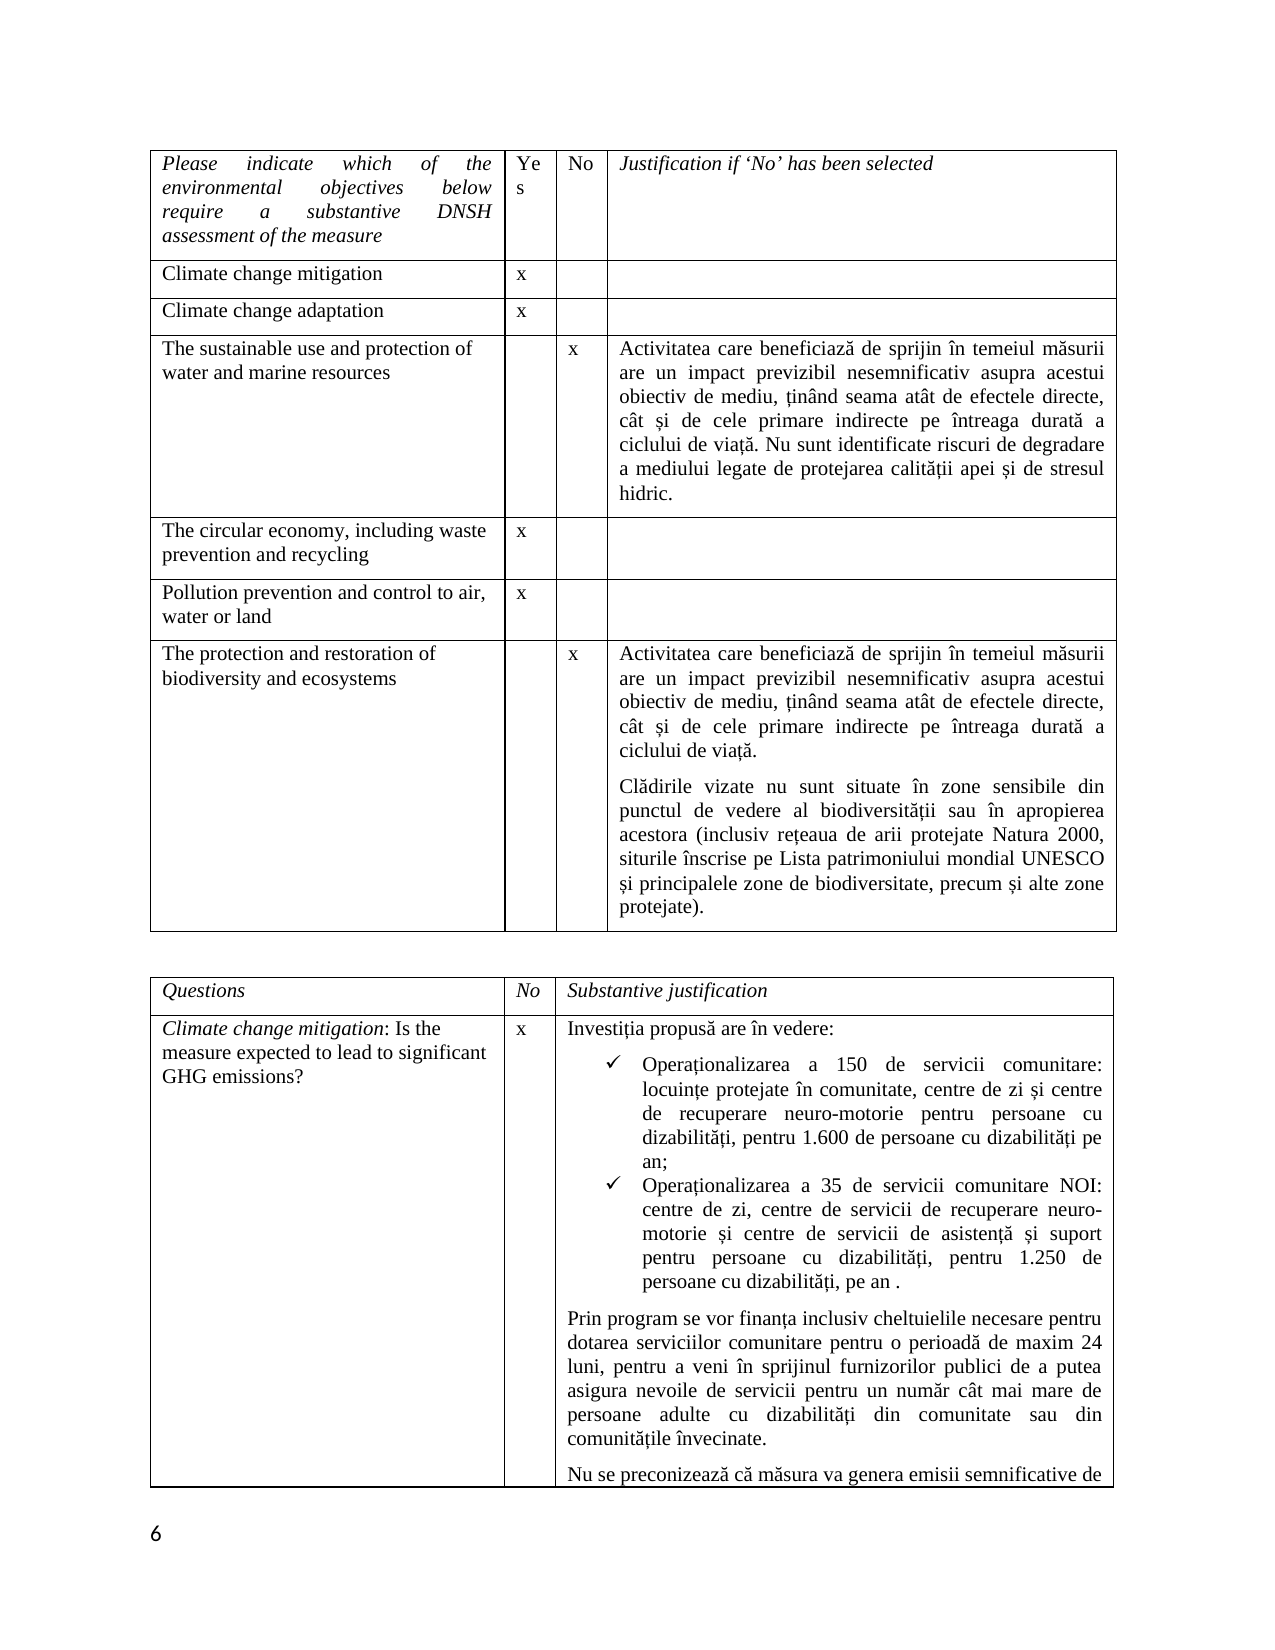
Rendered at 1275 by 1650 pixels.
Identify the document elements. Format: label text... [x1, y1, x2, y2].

table_header Yes [506, 151, 556, 260]
table_cell Climate change mitigation [151, 261, 504, 297]
table_header Please indicate which of the environmental objectives below require a substantive DNSH assessment of the measure [151, 151, 504, 260]
table_header Justification if ‘No’ has been selected [608, 151, 1116, 260]
table_cell Climate change adaptation [151, 299, 504, 335]
table_cell The sustainable use and protection of water and marine resources [151, 336, 504, 517]
table_cell [506, 641, 556, 931]
table_header Substantive justification [556, 978, 1113, 1015]
table_cell [557, 518, 607, 579]
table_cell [151, 1016, 504, 1486]
table_cell x [506, 580, 556, 640]
table_cell [608, 261, 1116, 297]
table_cell Activitatea care beneficiază de sprijin în temeiul măsurii are un impact previzibil nesemnificativ asupra acestui obiectiv de mediu, ținând seama atât de efectele directe, cât și de cele primare indirecte pe întreaga durată a ciclului de viață. Nu sunt identificate riscuri de degradare a mediului legate de protejarea calității apei și de stresul hidric. [608, 336, 1116, 517]
table_cell The protection and restoration of biodiversity and ecosystems [151, 641, 504, 931]
table_cell [608, 580, 1116, 640]
table_cell x [506, 518, 556, 579]
table_cell x [505, 1016, 555, 1486]
table_cell x [506, 299, 556, 335]
table_cell [506, 336, 556, 517]
table_cell [557, 299, 607, 335]
table_cell [608, 518, 1116, 579]
table_cell x [557, 641, 607, 931]
table_cell x [557, 336, 607, 517]
table_cell Pollution prevention and control to air, water or land [151, 580, 504, 640]
table_cell Activitatea care beneficiază de sprijin în temeiul măsurii are un impact previzibil nesemnificativ asupra acestui obiectiv de mediu, ținând seama atât de efectele directe, cât și de cele primare indirecte pe întreaga durată a ciclului de viață. Clădirile vizate nu sunt situate în zone sensibile din punctul de vedere al biodiversității sau în apropierea acestora (inclusiv rețeaua de arii protejate Natura 2000, siturile înscrise pe Lista patrimoniului mondial UNESCO și principalele zone de biodiversitate, precum și alte zone protejate). [608, 641, 1116, 931]
table_cell [608, 299, 1116, 335]
table_cell [557, 261, 607, 297]
table_header No [505, 978, 555, 1015]
table_header No [557, 151, 607, 260]
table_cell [556, 1016, 1113, 1486]
table_cell [557, 580, 607, 640]
table_cell The circular economy, including waste prevention and recycling [151, 518, 504, 579]
table_cell x [506, 261, 556, 297]
table_header Questions [151, 978, 504, 1015]
